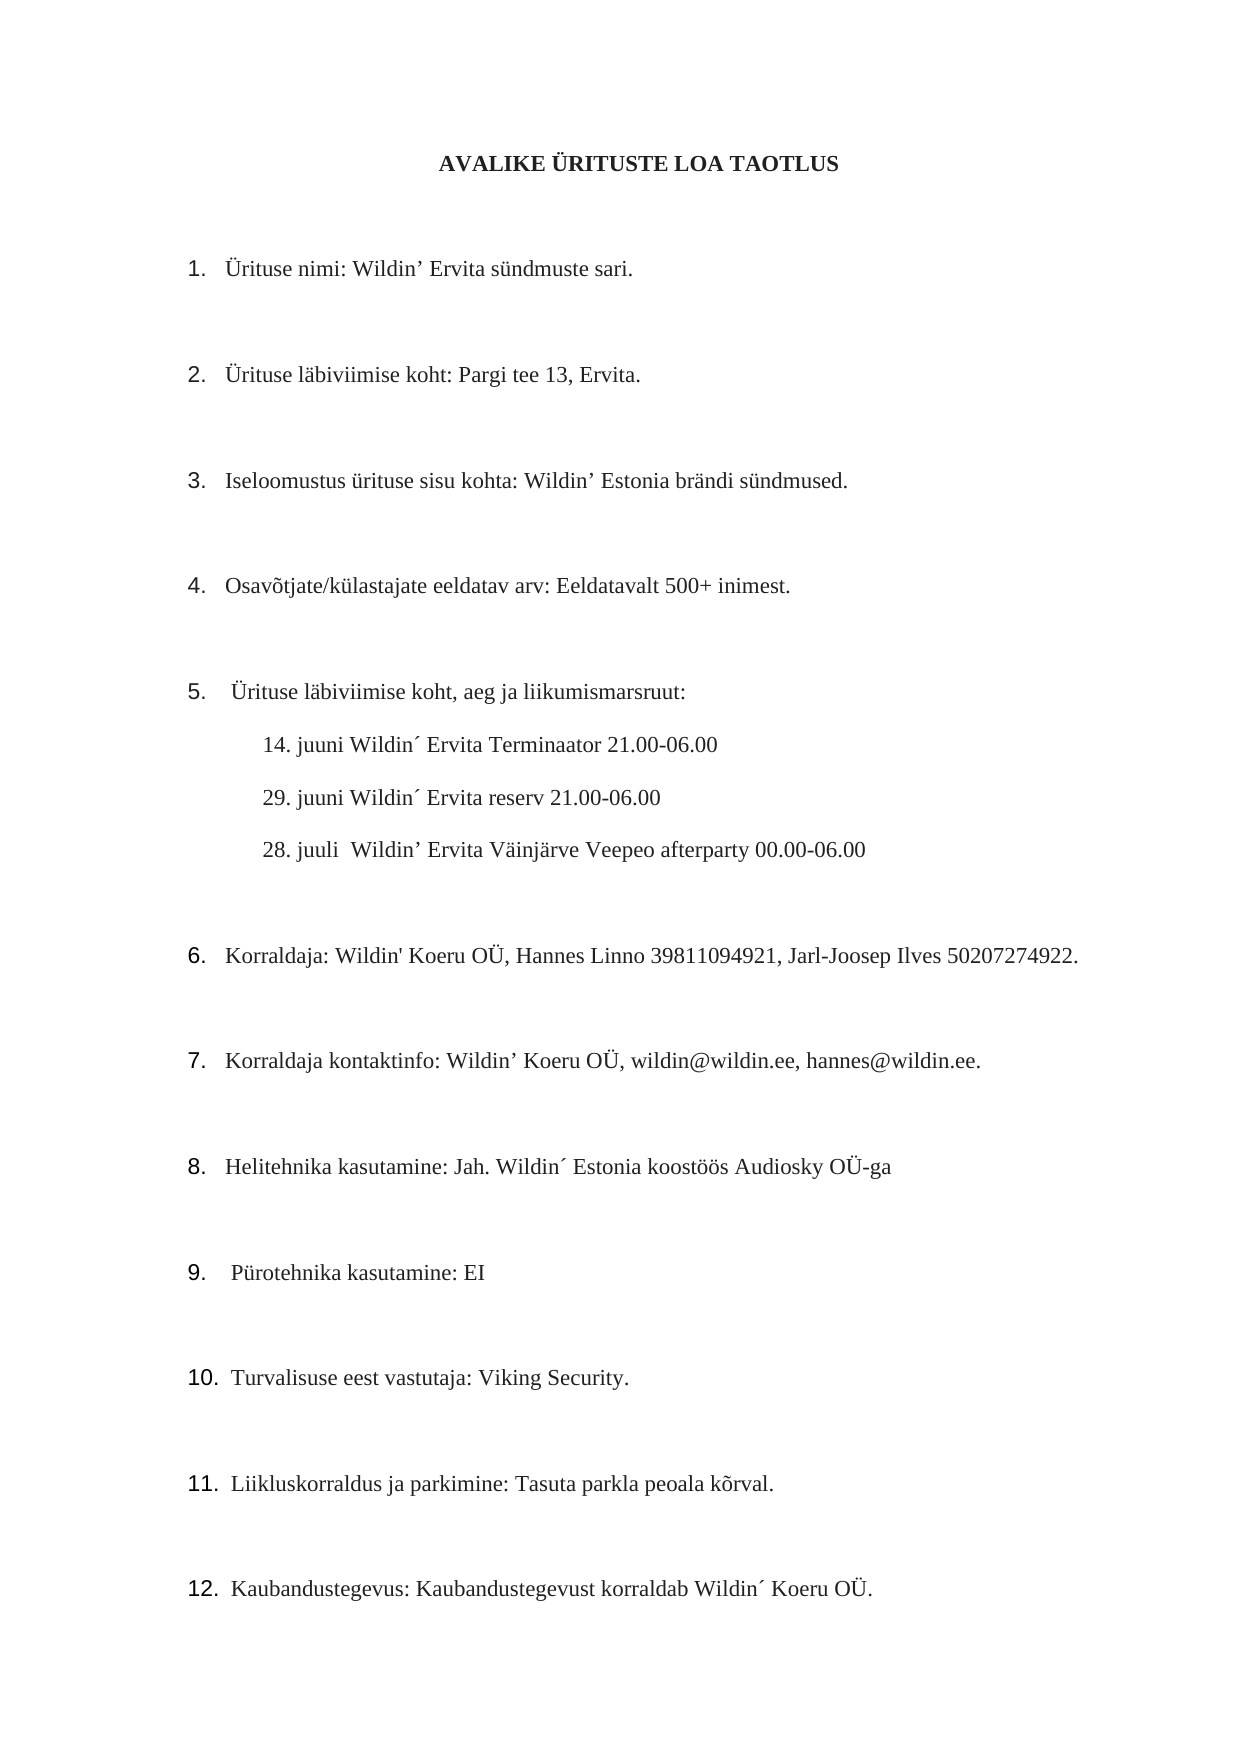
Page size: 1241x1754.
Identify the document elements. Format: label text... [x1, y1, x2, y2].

list Pürotehnika kasutamine: EI [187, 1258, 1090, 1285]
text 14. juuni Wildin´ Ervita Terminaator 21.00-06.00 [225, 731, 1090, 757]
list Ürituse läbiviimise koht: Pargi tee 13, Ervita. [187, 361, 1090, 387]
list Helitehnika kasutamine: Jah. Wildin´ Estonia koostöös Audiosky OÜ-ga [187, 1153, 1090, 1179]
list Turvalisuse eest vastutaja: Viking Security. [187, 1364, 1090, 1391]
list Ürituse nimi: Wildin’ Ervita sündmuste sari. [187, 255, 1090, 282]
list Korraldaja kontaktinfo: Wildin’ Koeru OÜ, wildin@wildin.ee, hannes@wildin.ee. [187, 1047, 1090, 1074]
list Osavõtjate/külastajate eeldatav arv: Eeldatavalt 500+ inimest. [187, 572, 1090, 599]
text 28. juuli Wildin’ Ervita Väinjärve Veepeo afterparty 00.00-06.00 [225, 836, 1090, 863]
list Liikluskorraldus ja parkimine: Tasuta parkla peoala kõrval. [187, 1470, 1090, 1496]
text AVALIKE ÜRITUSTE LOA TAOTLUS [150, 150, 1090, 176]
list Ürituse läbiviimise koht, aeg ja liikumismarsruut: [187, 678, 1090, 704]
list Korraldaja: Wildin' Koeru OÜ, Hannes Linno 39811094921, Jarl-Joosep Ilves 50207274922. [187, 942, 1090, 968]
list Kaubandustegevus: Kaubandustegevust korraldab Wildin´ Koeru OÜ. [187, 1575, 1090, 1602]
text 29. juuni Wildin´ Ervita reserv 21.00-06.00 [225, 783, 1090, 810]
list Iseloomustus ürituse sisu kohta: Wildin’ Estonia brändi sündmused. [187, 467, 1090, 493]
